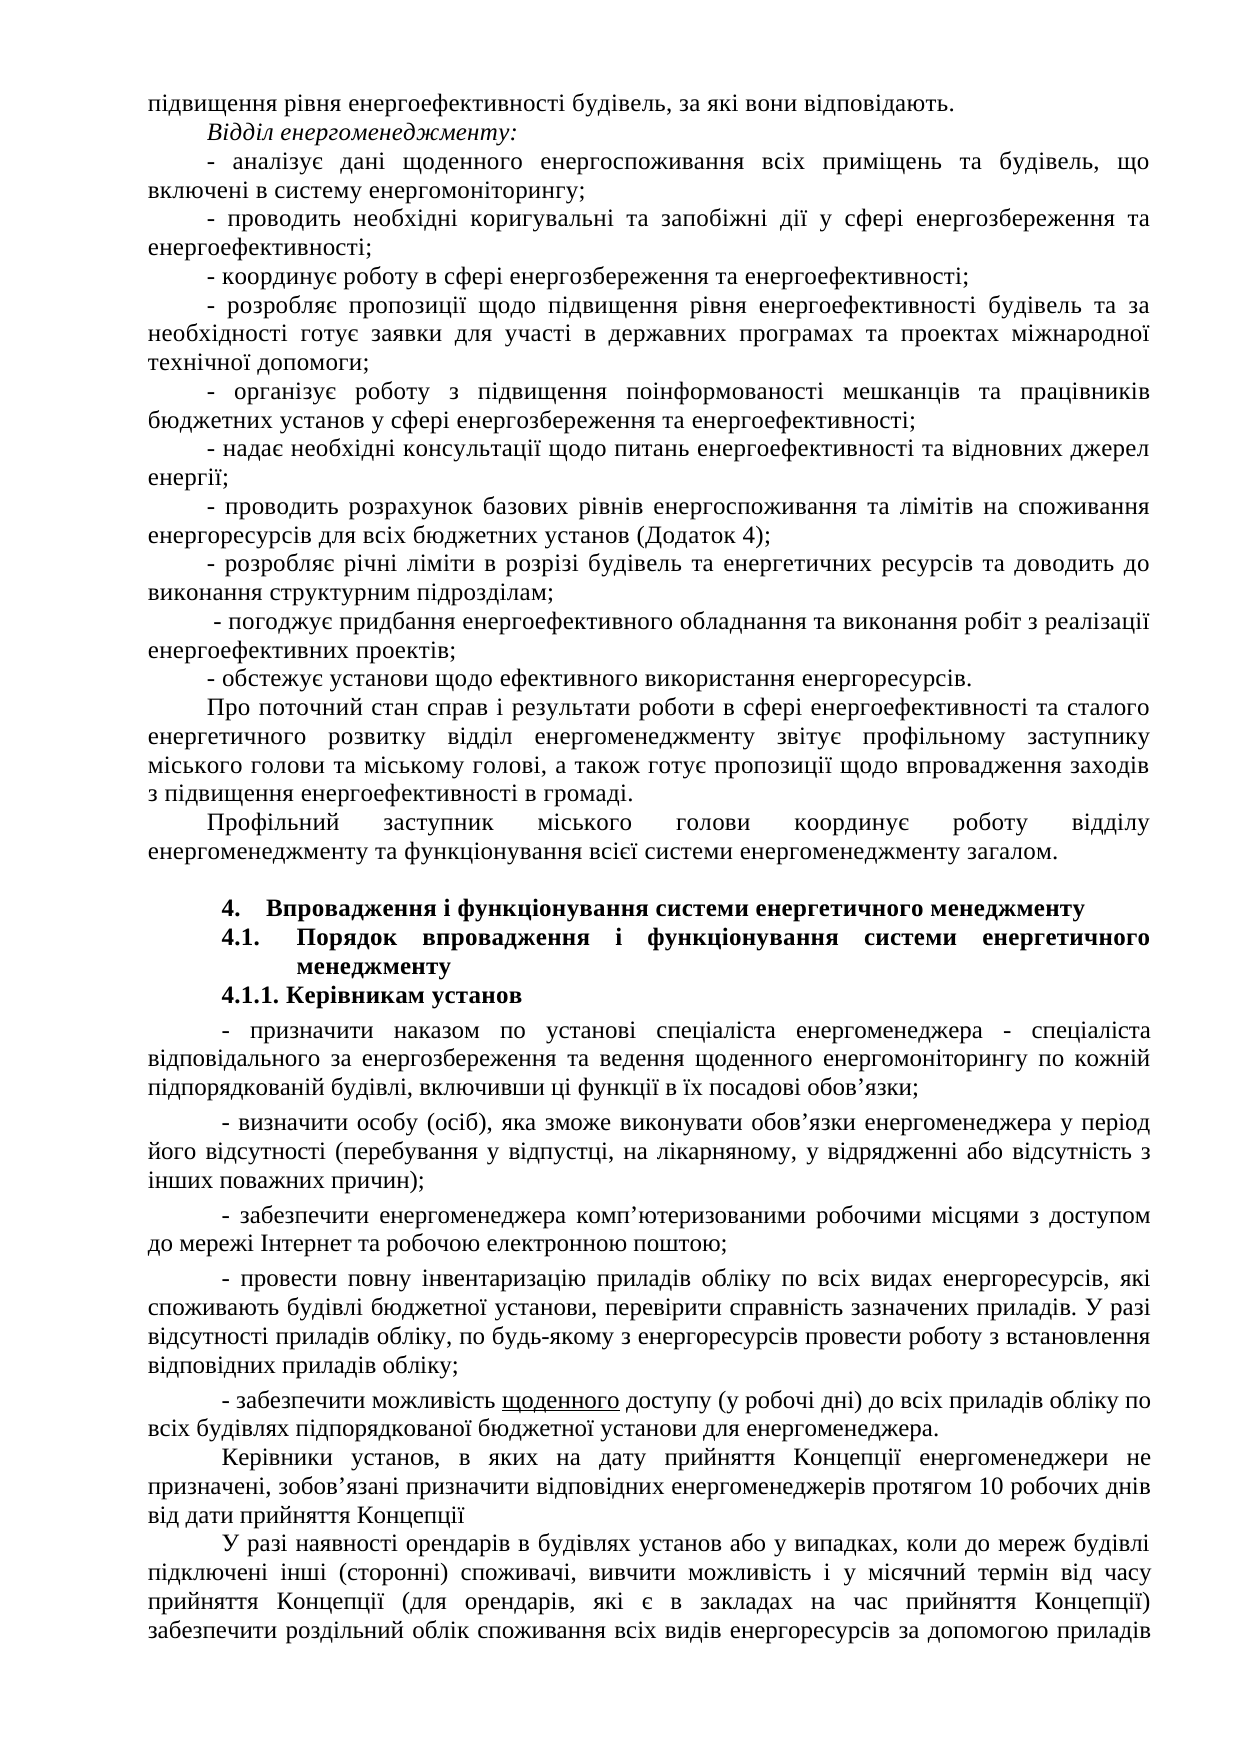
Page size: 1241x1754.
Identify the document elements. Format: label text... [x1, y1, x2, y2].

text - обстежує установи щодо ефективного використання енергоресурсів. [148, 663, 1152, 692]
text - проводить розрахунок базових рівнів енергоспоживання та лімітів на споживання енергоресурсів для всіх бюджетних установ (Додаток 4); [148, 491, 1152, 548]
text Профільний заступник міського голови координує роботу відділу енергоменеджменту та функціонування всієї системи енергоменеджменту загалом. [148, 807, 1152, 865]
text - координує роботу в сфері енергозбереження та енергоефективності; [148, 261, 1152, 290]
text - організує роботу з підвищення поінформованості мешканців та працівників бюджетних установ у сфері енергозбереження та енергоефективності; [148, 376, 1152, 433]
text - призначити наказом по установі спеціаліста енергоменеджера - спеціаліста відповідального за енергозбереження та ведення щоденного енергомоніторингу по кожній підпорядкованій будівлі, включивши ці функції в їх посадові обов’язки; [148, 1015, 1152, 1101]
text - розробляє пропозиції щодо підвищення рівня енергоефективності будівель та за необхідності готує заявки для участі в державних програмах та проектах міжнародної технічної допомоги; [148, 290, 1152, 376]
text - аналізує дані щоденного енергоспоживання всіх приміщень та будівель, що включені в систему енергомоніторингу; [148, 146, 1152, 203]
list Порядок впровадження і функціонування системи енергетичного менеджменту [221, 922, 1152, 980]
list Впровадження і функціонування системи енергетичного менеджменту [221, 893, 1152, 922]
text - визначити особу (осіб), яка зможе виконувати обов’язки енергоменеджера у період його відсутності (перебування у відпустці, на лікарняному, у відрядженні або відсутність з інших поважних причин); [148, 1107, 1152, 1193]
text - погоджує придбання енергоефективного обладнання та виконання робіт з реалізації енергоефективних проектів; [148, 606, 1152, 663]
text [148, 88, 1152, 117]
text Керівники установ, в яких на дату прийняття Концепції енергоменеджери не призначені, зобов’язані призначити відповідних енергоменеджерів протягом 10 робочих днів від дати прийняття Концепції [148, 1442, 1152, 1528]
text - надає необхідні консультації щодо питань енергоефективності та відновних джерел енергії; [148, 433, 1152, 491]
text - проводить необхідні коригувальні та запобіжні дії у сфері енергозбереження та енергоефективності; [148, 203, 1152, 261]
text 4.1.1. Керівникам установ [221, 980, 1152, 1008]
text - забезпечити енергоменеджера комп’ютеризованими робочими місцями з доступом до мережі Інтернет та робочою електронною поштою; [148, 1200, 1152, 1257]
text - провести повну інвентаризацію приладів обліку по всіх видах енергоресурсів, які споживають будівлі бюджетної установи, перевірити справність зазначених приладів. У разі відсутності приладів обліку, по будь-якому з енергоресурсів провести роботу з встановлення відповідних приладів обліку; [148, 1263, 1152, 1378]
text Відділ енергоменеджменту: [148, 117, 1152, 146]
text - забезпечити можливість щоденного доступу (у робочі дні) до всіх приладів обліку по всіх будівлях підпорядкованої бюджетної установи для енергоменеджера. [148, 1385, 1152, 1442]
text - розробляє річні ліміти в розрізі будівель та енергетичних ресурсів та доводить до виконання структурним підрозділам; [148, 548, 1152, 606]
text Про поточний стан справ і результати роботи в сфері енергоефективності та сталого енергетичного розвитку відділ енергоменеджменту звітує профільному заступнику міського голови та міському голові, а також готує пропозиції щодо впровадження заходів з підвищення енергоефективності в громаді. [148, 692, 1152, 807]
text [148, 1528, 1152, 1643]
